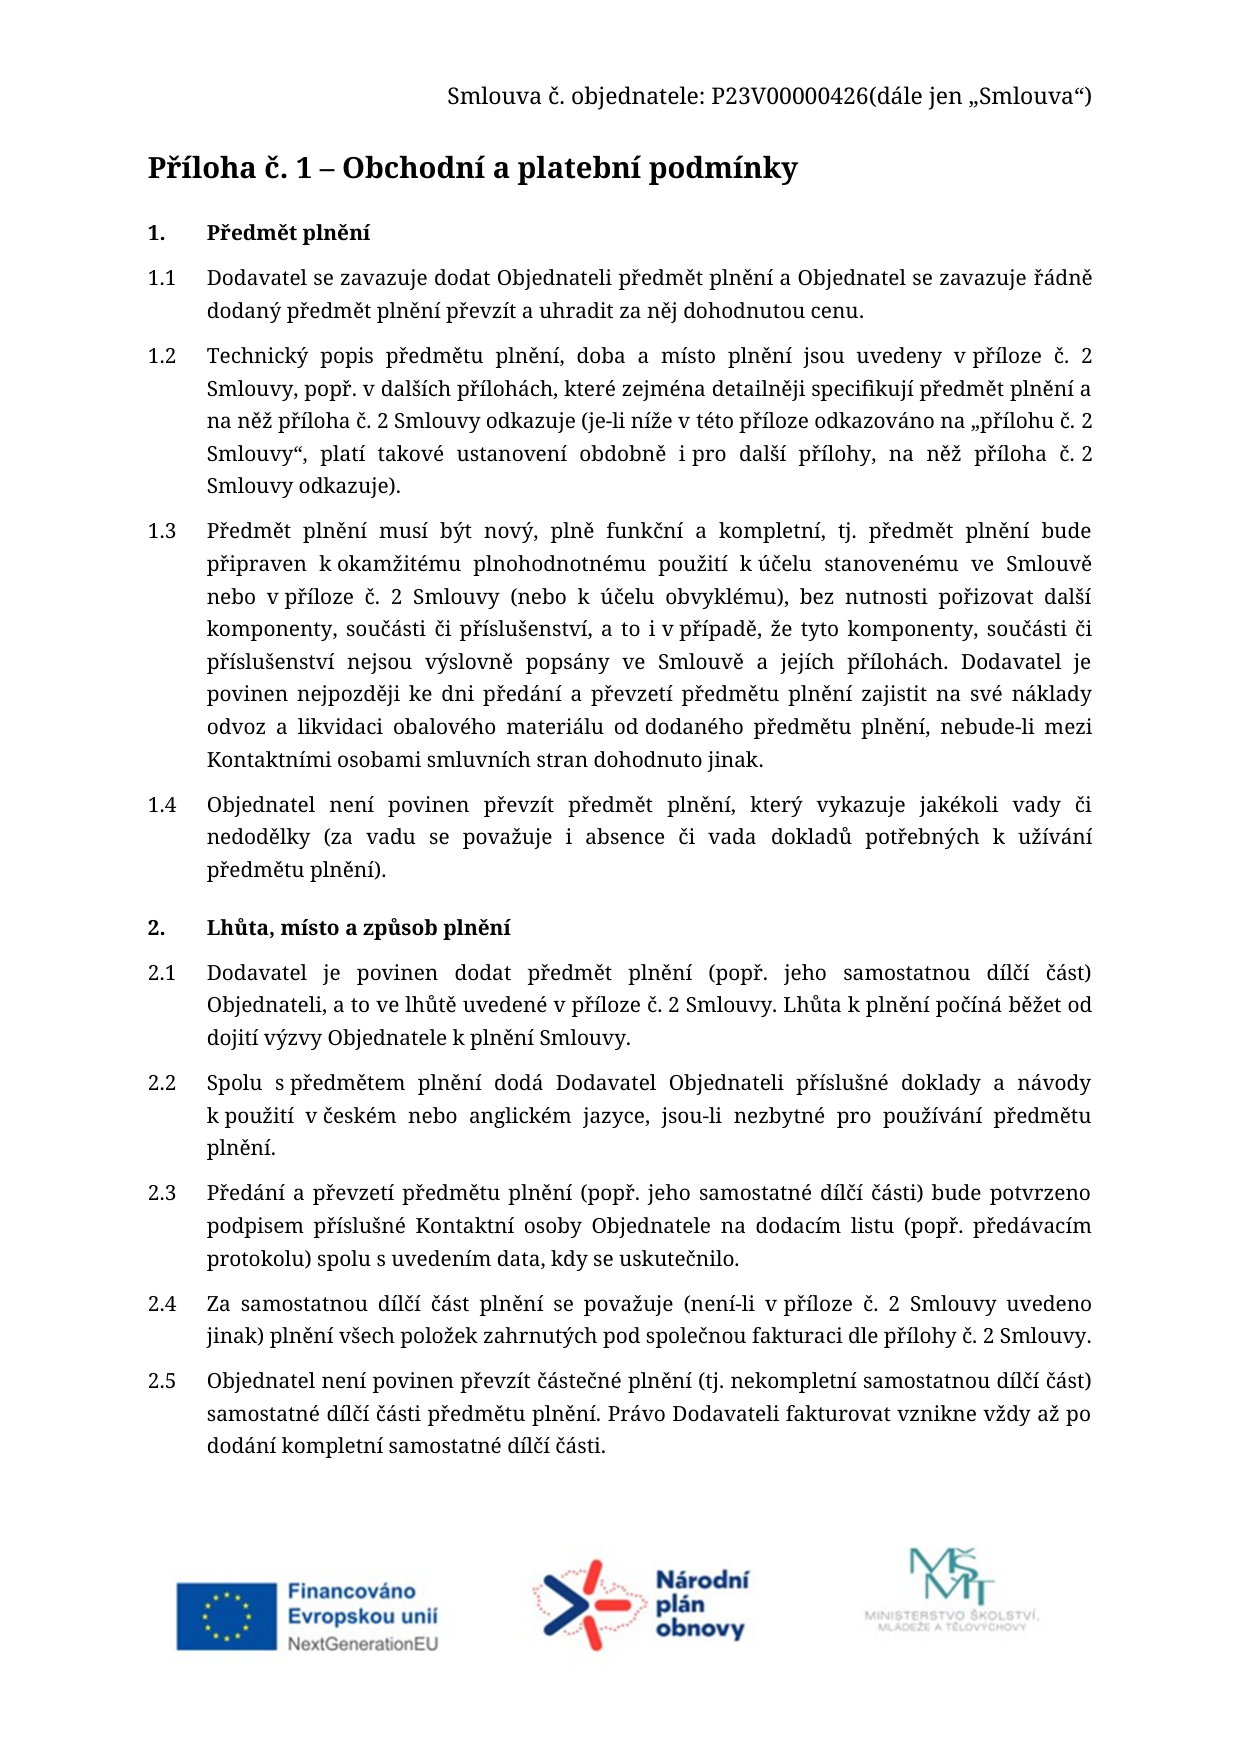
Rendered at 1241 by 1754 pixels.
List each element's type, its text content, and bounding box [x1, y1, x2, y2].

list Předmět plnění [148, 218, 1093, 247]
list Za samostatnou dílčí část plnění se považuje (není-li v příloze č. 2 Smlouvy uvedeno jinak) plnění všech položek zahrnutých pod společnou fakturaci dle přílohy č. 2 Smlouvy. [148, 1289, 1093, 1350]
list Objednatel není povinen převzít částečné plnění (tj. nekompletní samostatnou dílčí část) samostatné dílčí části předmětu plnění. Právo Dodavateli fakturovat vznikne vždy až po dodání kompletní samostatné dílčí části. [148, 1366, 1093, 1460]
list Technický popis předmětu plnění, doba a místo plnění jsou uvedeny v příloze č. 2 Smlouvy, popř. v dalších přílohách, které zejména detailněji specifikují předmět plnění a na něž příloha č. 2 Smlouvy odkazuje (je-li níže v této příloze odkazováno na „přílohu č. 2 Smlouvy“, platí takové ustanovení obdobně i pro další přílohy, na něž příloha č. 2 Smlouvy odkazuje). [148, 341, 1093, 500]
picture [147, 1500, 1093, 1678]
list Objednatel není povinen převzít předmět plnění, který vykazuje jakékoli vady či nedodělky (za vadu se považuje i absence či vada dokladů potřebných k užívání předmětu plnění). [148, 790, 1093, 883]
list Dodavatel se zavazuje dodat Objednateli předmět plnění a Objednatel se zavazuje řádně dodaný předmět plnění převzít a uhradit za něj dohodnutou cenu. [148, 263, 1093, 324]
list Předmět plnění musí být nový, plně funkční a kompletní, tj. předmět plnění bude připraven k okamžitému plnohodnotnému použití k účelu stanovenému ve Smlouvě nebo v příloze č. 2 Smlouvy (nebo k účelu obvyklému), bez nutnosti pořizovat další komponenty, součásti či příslušenství, a to i v případě, že tyto komponenty, součásti či příslušenství nejsou výslovně popsány ve Smlouvě a jejích přílohách. Dodavatel je povinen nejpozději ke dni předání a převzetí předmětu plnění zajistit na své náklady odvoz a likvidaci obalového materiálu od dodaného předmětu plnění, nebude-li mezi Kontaktními osobami smluvních stran dohodnuto jinak. [148, 517, 1093, 773]
list Předání a převzetí předmětu plnění (popř. jeho samostatné dílčí části) bude potvrzeno podpisem příslušné Kontaktní osoby Objednatele na dodacím listu (popř. předávacím protokolu) spolu s uvedením data, kdy se uskutečnilo. [148, 1178, 1093, 1272]
list Lhůta, místo a způsob plnění [148, 913, 1093, 941]
list Spolu s předmětem plnění dodá Dodavatel Objednateli příslušné doklady a návody k použití v českém nebo anglickém jazyce, jsou-li nezbytné pro používání předmětu plnění. [148, 1068, 1093, 1162]
text Příloha č. 1 – Obchodní a platební podmínky [148, 148, 1093, 187]
list Dodavatel je povinen dodat předmět plnění (popř. jeho samostatnou dílčí část) Objednateli, a to ve lhůtě uvedené v příloze č. 2 Smlouvy. Lhůta k plnění počíná běžet od dojití výzvy Objednatele k plnění Smlouvy. [148, 958, 1093, 1051]
